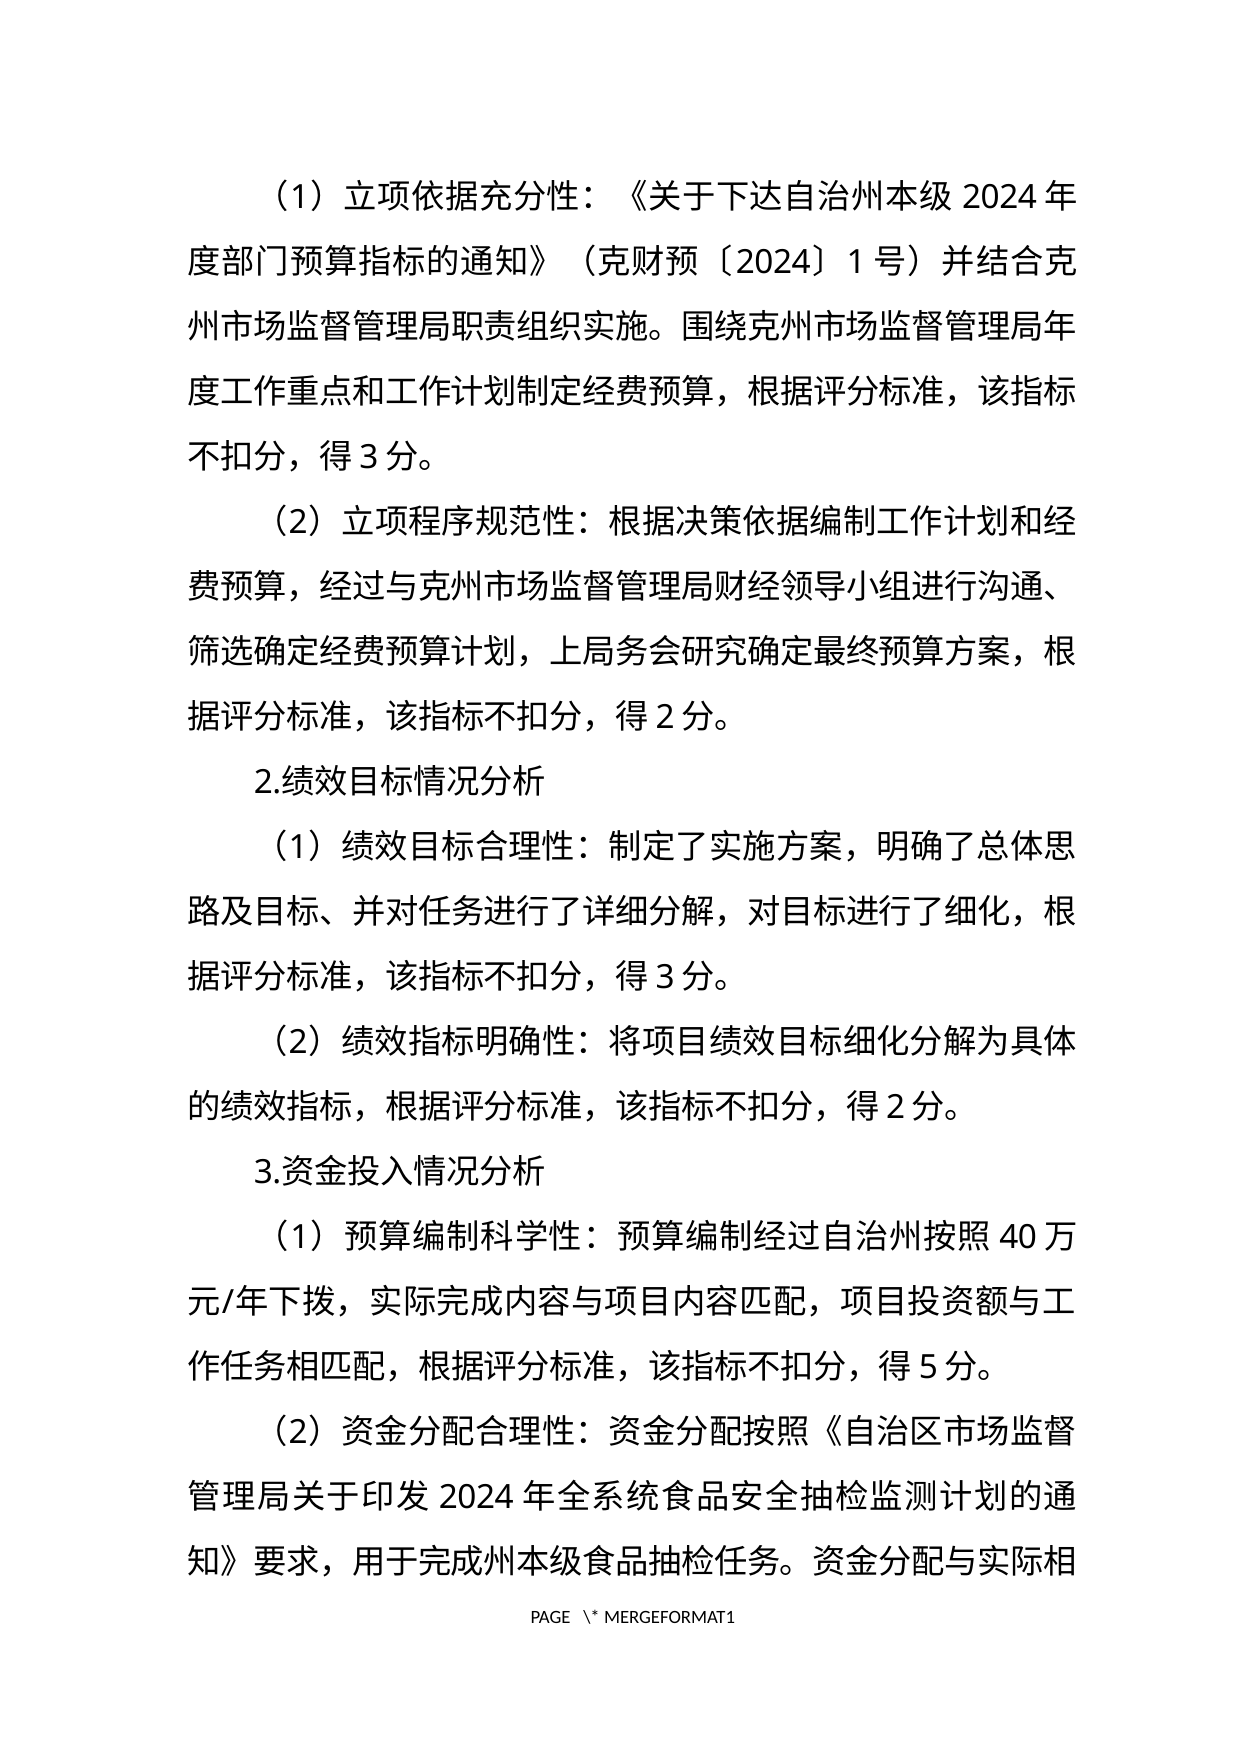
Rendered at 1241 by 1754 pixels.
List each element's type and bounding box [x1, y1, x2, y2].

text [187, 162, 1078, 1592]
